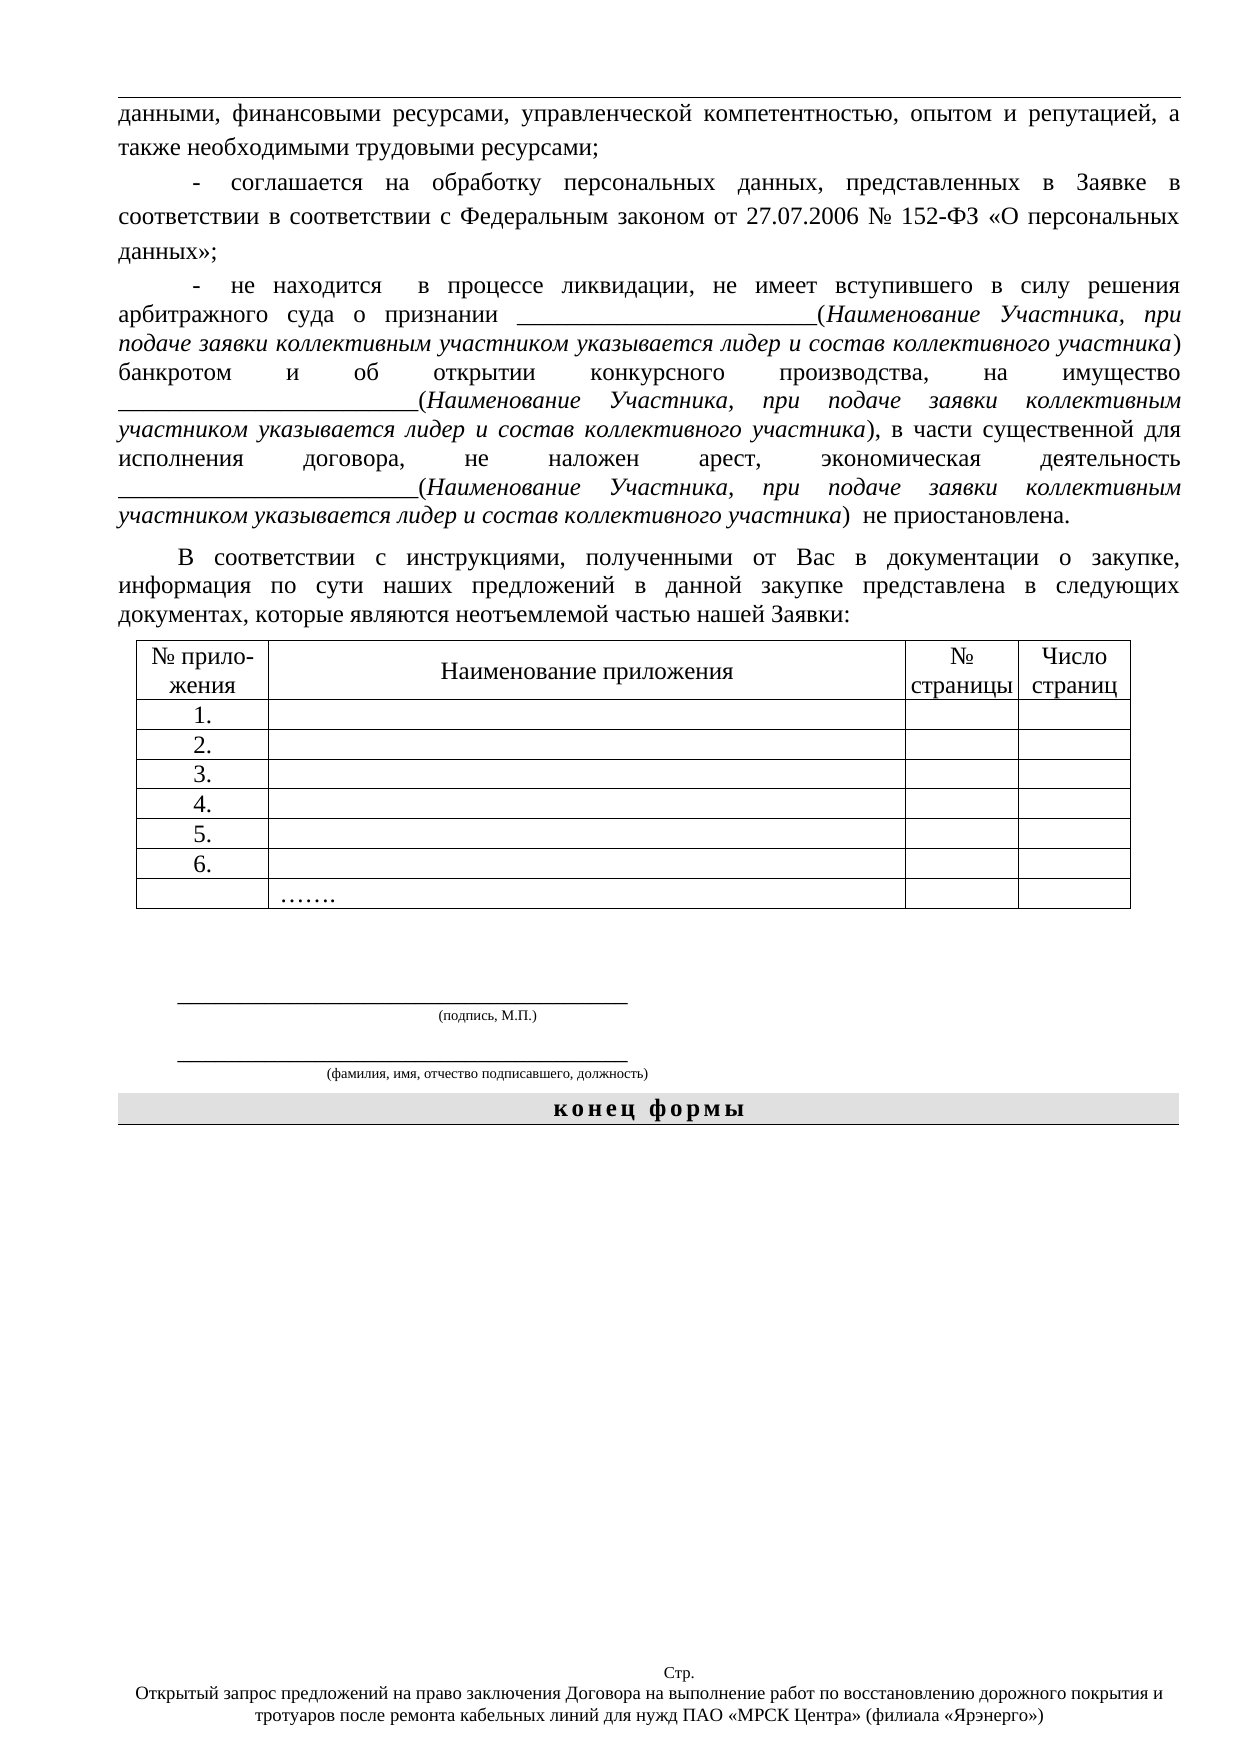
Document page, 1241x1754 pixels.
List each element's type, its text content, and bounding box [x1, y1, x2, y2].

table_cell [906, 700, 1018, 729]
table_cell [906, 819, 1018, 848]
table_header № прило-жения [137, 641, 268, 699]
table_cell 4. [137, 789, 268, 818]
list не находится в процессе ликвидации, не имеет вступившего в силу решения арбитражного суда о признании ________________________(Наименование Участника, при подаче заявки коллективным участником указывается лидер и состав коллективного участника) банкротом и об открытии конкурсного производства, на имущество ________________________(Наименование Участника, при подаче заявки коллективным участником указывается лидер и состав коллективного участника), в части существенной для исполнения договора, не наложен арест, экономическая деятельность ________________________(Наименование Участника, при подаче заявки коллективным участником указывается лидер и состав коллективного участника) не приостановлена. [118, 270, 1181, 529]
table_header Наименование приложения [269, 641, 905, 699]
table_cell [906, 879, 1018, 907]
table_cell [906, 789, 1018, 818]
table_cell 5. [137, 819, 268, 848]
table_cell [269, 730, 905, 758]
list соглашается на обработку персональных данных, представленных в Заявке в соответствии в соответствии с Федеральным законом от 27.07.2006 № 152-ФЗ «О персональных данных»; [118, 167, 1181, 265]
table_cell 3. [137, 760, 268, 788]
table_cell [906, 730, 1018, 758]
text ____________________________________ [118, 1036, 1181, 1065]
table_cell 6. [137, 849, 268, 878]
table_cell [906, 760, 1018, 788]
table_cell [269, 789, 905, 818]
table_cell [137, 879, 268, 907]
table_cell ……. [269, 879, 905, 907]
table_cell [1019, 849, 1130, 878]
table_cell [269, 700, 905, 729]
table_cell 1. [137, 700, 268, 729]
table_cell [1019, 730, 1130, 758]
table_cell [1019, 700, 1130, 729]
text конец формы [118, 1093, 1179, 1124]
text (фамилия, имя, отчество подписавшего, должность) [118, 1065, 797, 1093]
text ____________________________________ [118, 978, 1181, 1007]
table_cell [1019, 819, 1130, 848]
table_header № страницы [906, 641, 1018, 699]
table_cell [269, 849, 905, 878]
text (подпись, М.П.) [118, 1007, 797, 1036]
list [118, 98, 1181, 161]
table_cell [269, 819, 905, 848]
text В соответствии с инструкциями, полученными от Вас в документации о закупке, информация по сути наших предложений в данной закупке представлена в следующих документах, которые являются неотъемлемой частью нашей Заявки: [118, 542, 1181, 628]
table_header Число страниц [1019, 641, 1130, 699]
table_cell 2. [137, 730, 268, 758]
table_cell [906, 849, 1018, 878]
table_cell [269, 760, 905, 788]
table_cell [1019, 760, 1130, 788]
table_cell [1019, 879, 1130, 907]
table_cell [1019, 789, 1130, 818]
